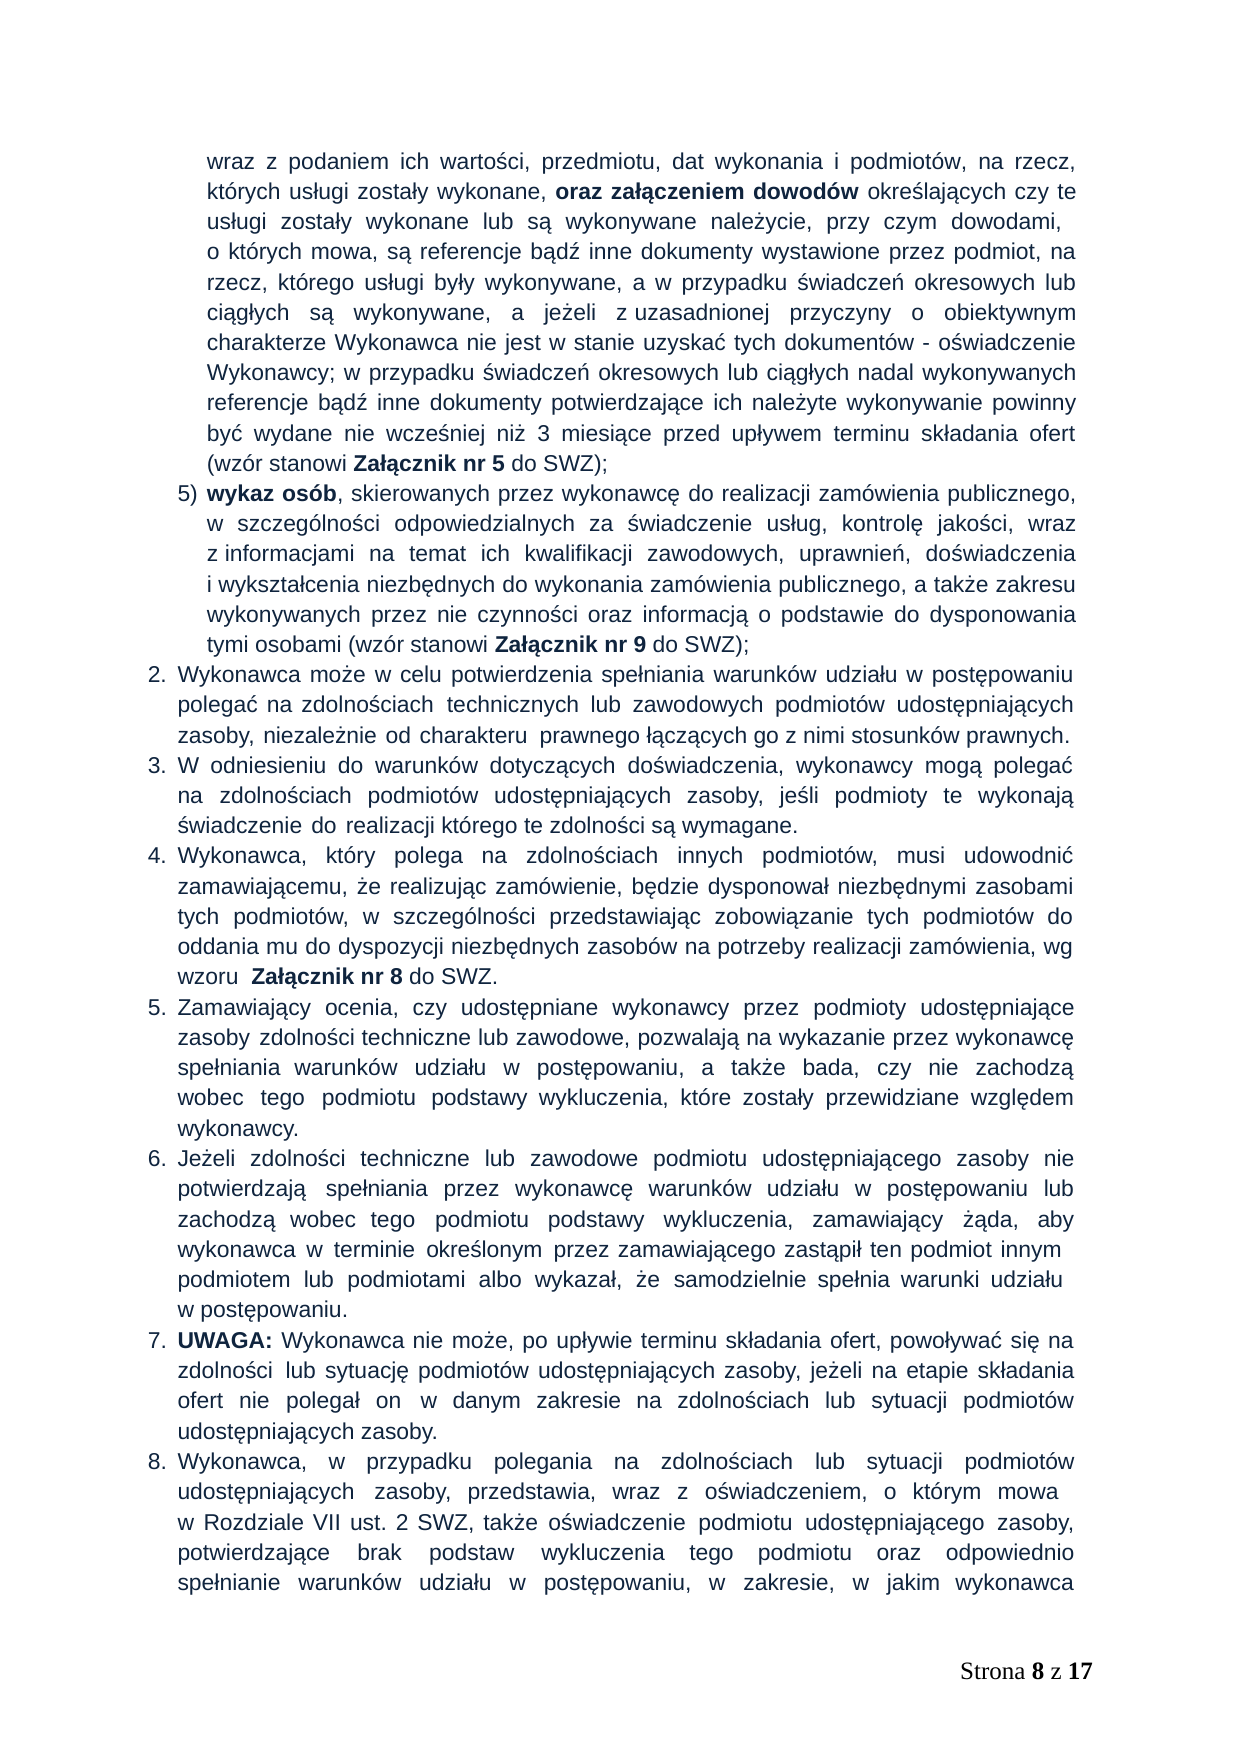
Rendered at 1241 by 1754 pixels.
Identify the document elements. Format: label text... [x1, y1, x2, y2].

list UWAGA: Wykonawca nie może, po upływie terminu składania ofert, powoływać się na zdolności lub sytuację podmiotów udostępniających zasoby, jeżeli na etapie składania ofert nie polegał on w danym zakresie na zdolnościach lub sytuacji podmiotów udostępniających zasoby. [148, 1327, 1074, 1444]
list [148, 1448, 1074, 1595]
text podmiotem lub podmiotami albo wykazał, że samodzielnie spełnia warunki udziału w postępowaniu. [177, 1266, 1074, 1323]
list wykaz osób, skierowanych przez wykonawcę do realizacji zamówienia publicznego, w szczególności odpowiedzialnych za świadczenie usług, kontrolę jakości, wraz z informacjami na temat ich kwalifikacji zawodowych, uprawnień, doświadczenia i wykształcenia niezbędnych do wykonania zamówienia publicznego, a także zakresu wykonywanych przez nie czynności oraz informacją o podstawie do dysponowania tymi osobami (wzór stanowi Załącznik nr 9 do SWZ); [177, 480, 1077, 657]
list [177, 148, 1077, 476]
list Wykonawca, który polega na zdolnościach innych podmiotów, musi udowodnić zamawiającemu, że realizując zamówienie, będzie dysponował niezbędnymi zasobami tych podmiotów, w szczególności przedstawiając zobowiązanie tych podmiotów do oddania mu do dyspozycji niezbędnych zasobów na potrzeby realizacji zamówienia, wg wzoru Załącznik nr 8 do SWZ. [148, 842, 1073, 989]
list Wykonawca może w celu potwierdzenia spełniania warunków udziału w postępowaniu polegać na zdolnościach technicznych lub zawodowych podmiotów udostępniających zasoby, niezależnie od charakteru prawnego łączących go z nimi stosunków prawnych. [148, 661, 1073, 748]
list W odniesieniu do warunków dotyczących doświadczenia, wykonawcy mogą polegać na zdolnościach podmiotów udostępniających zasoby, jeśli podmioty te wykonają świadczenie do realizacji którego te zdolności są wymagane. [148, 752, 1073, 838]
list Jeżeli zdolności techniczne lub zawodowe podmiotu udostępniającego zasoby nie potwierdzają spełniania przez wykonawcę warunków udziału w postępowaniu lub zachodzą wobec tego podmiotu podstawy wykluczenia, zamawiający żąda, aby wykonawca w terminie określonym przez zamawiającego zastąpił ten podmiot innym [148, 1145, 1074, 1262]
list Zamawiający ocenia, czy udostępniane wykonawcy przez podmioty udostępniające zasoby zdolności techniczne lub zawodowe, pozwalają na wykazanie przez wykonawcę spełniania warunków udziału w postępowaniu, a także bada, czy nie zachodzą wobec tego podmiotu podstawy wykluczenia, które zostały przewidziane względem wykonawcy. [148, 994, 1074, 1141]
